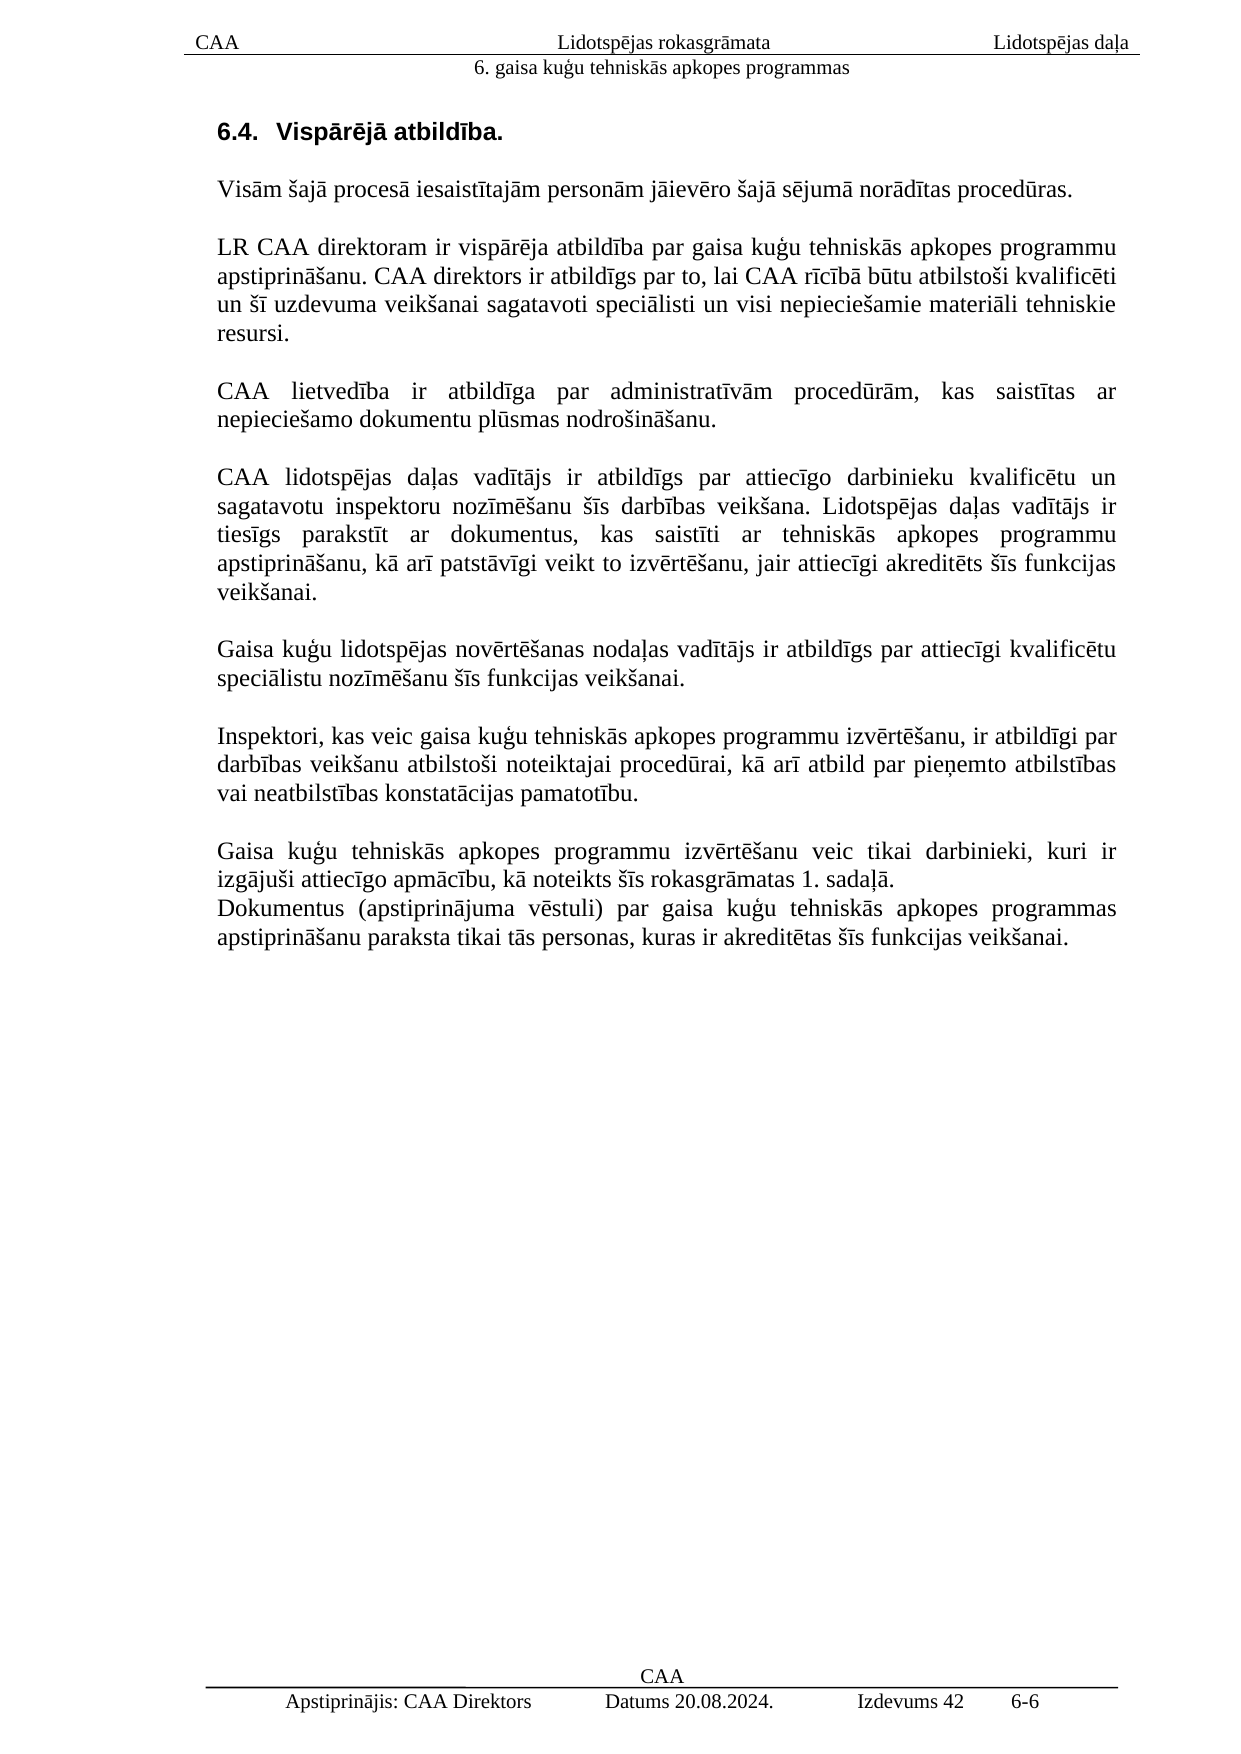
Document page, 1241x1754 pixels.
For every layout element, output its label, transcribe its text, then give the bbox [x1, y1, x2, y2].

text Visām šajā procesā iesaistītajām personām jāievēro šajā sējumā norādītas procedūras. [217, 174, 1117, 203]
text Inspektori, kas veic gaisa kuģu tehniskās apkopes programmu izvērtēšanu, ir atbildīgi par darbības veikšanu atbilstoši noteiktajai procedūrai, kā arī atbild par pieņemto atbilstības vai neatbilstības konstatācijas pamatotību. [217, 721, 1117, 807]
subtitle Vispārējā atbildība. [217, 117, 1117, 146]
text CAA lidotspējas daļas vadītājs ir atbildīgs par attiecīgo darbinieku kvalificētu un sagatavotu inspektoru nozīmēšanu šīs darbības veikšana. Lidotspējas daļas vadītājs ir tiesīgs parakstīt ar dokumentus, kas saistīti ar tehniskās apkopes programmu apstiprināšanu, kā arī patstāvīgi veikt to izvērtēšanu, jair attiecīgi akreditēts šīs funkcijas veikšanai. [217, 462, 1117, 606]
text Gaisa kuģu lidotspējas novērtēšanas nodaļas vadītājs ir atbildīgs par attiecīgi kvalificētu speciālistu nozīmēšanu šīs funkcijas veikšanai. [217, 634, 1117, 692]
text CAA lietvedība ir atbildīga par administratīvām procedūrām, kas saistītas ar nepieciešamo dokumentu plūsmas nodrošināšanu. [217, 376, 1117, 433]
text Gaisa kuģu tehniskās apkopes programmu izvērtēšanu veic tikai darbinieki, kuri ir izgājuši attiecīgo apmācību, kā noteikts šīs rokasgrāmatas 1. sadaļā. [217, 836, 1117, 893]
text Dokumentus (apstiprinājuma vēstuli) par gaisa kuģu tehniskās apkopes programmas apstiprināšanu paraksta tikai tās personas, kuras ir akreditētas šīs funkcijas veikšanai. [217, 893, 1117, 951]
text LR CAA direktoram ir vispārēja atbildība par gaisa kuģu tehniskās apkopes programmu apstiprināšanu. CAA direktors ir atbildīgs par to, lai CAA rīcībā būtu atbilstoši kvalificēti un šī uzdevuma veikšanai sagatavoti speciālisti un visi nepieciešamie materiāli tehniskie resursi. [217, 232, 1117, 347]
